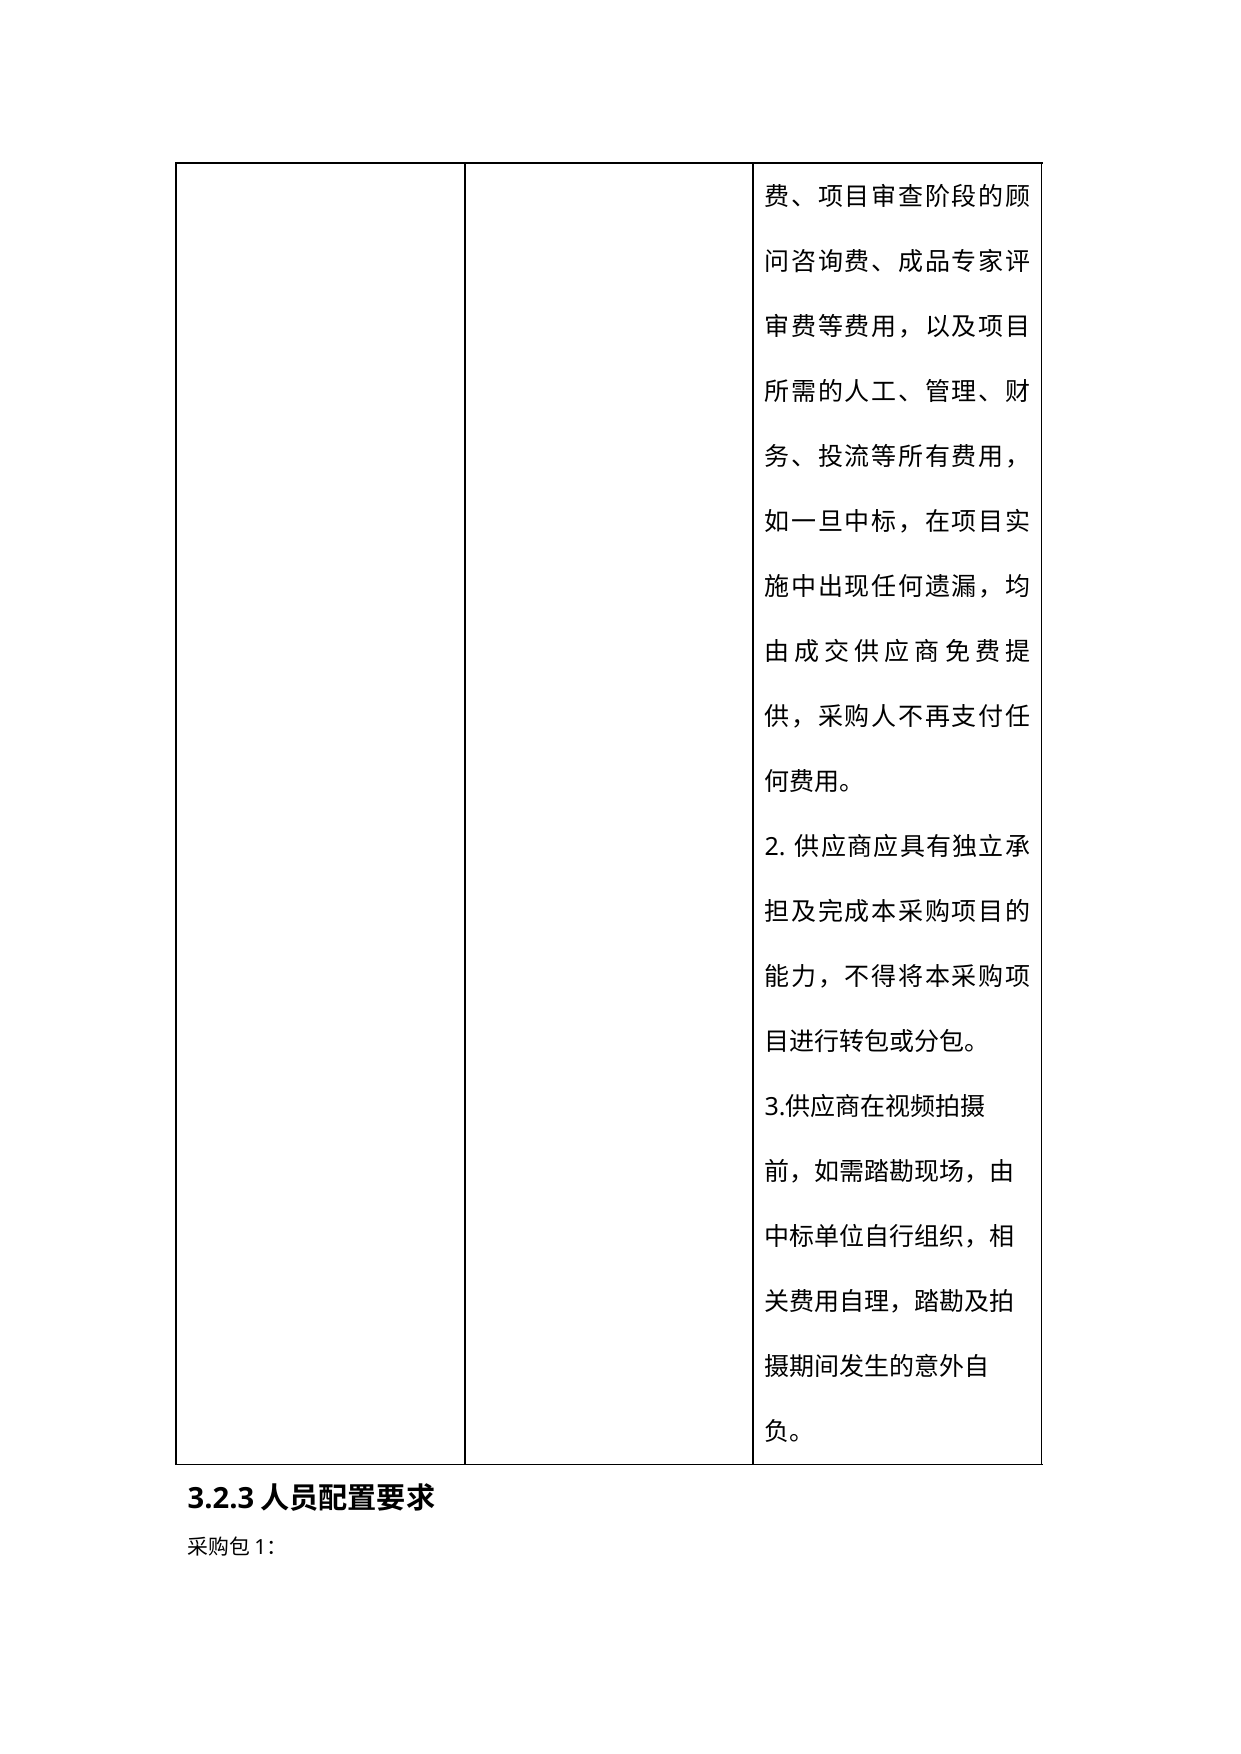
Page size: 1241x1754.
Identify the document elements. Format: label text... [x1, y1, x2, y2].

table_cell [754, 164, 1041, 1463]
text 3.2.3人员配置要求 [187, 1465, 1053, 1530]
table_cell 1 [177, 164, 464, 1463]
text 采购包1： [187, 1530, 1053, 1563]
table_cell [466, 164, 752, 1463]
